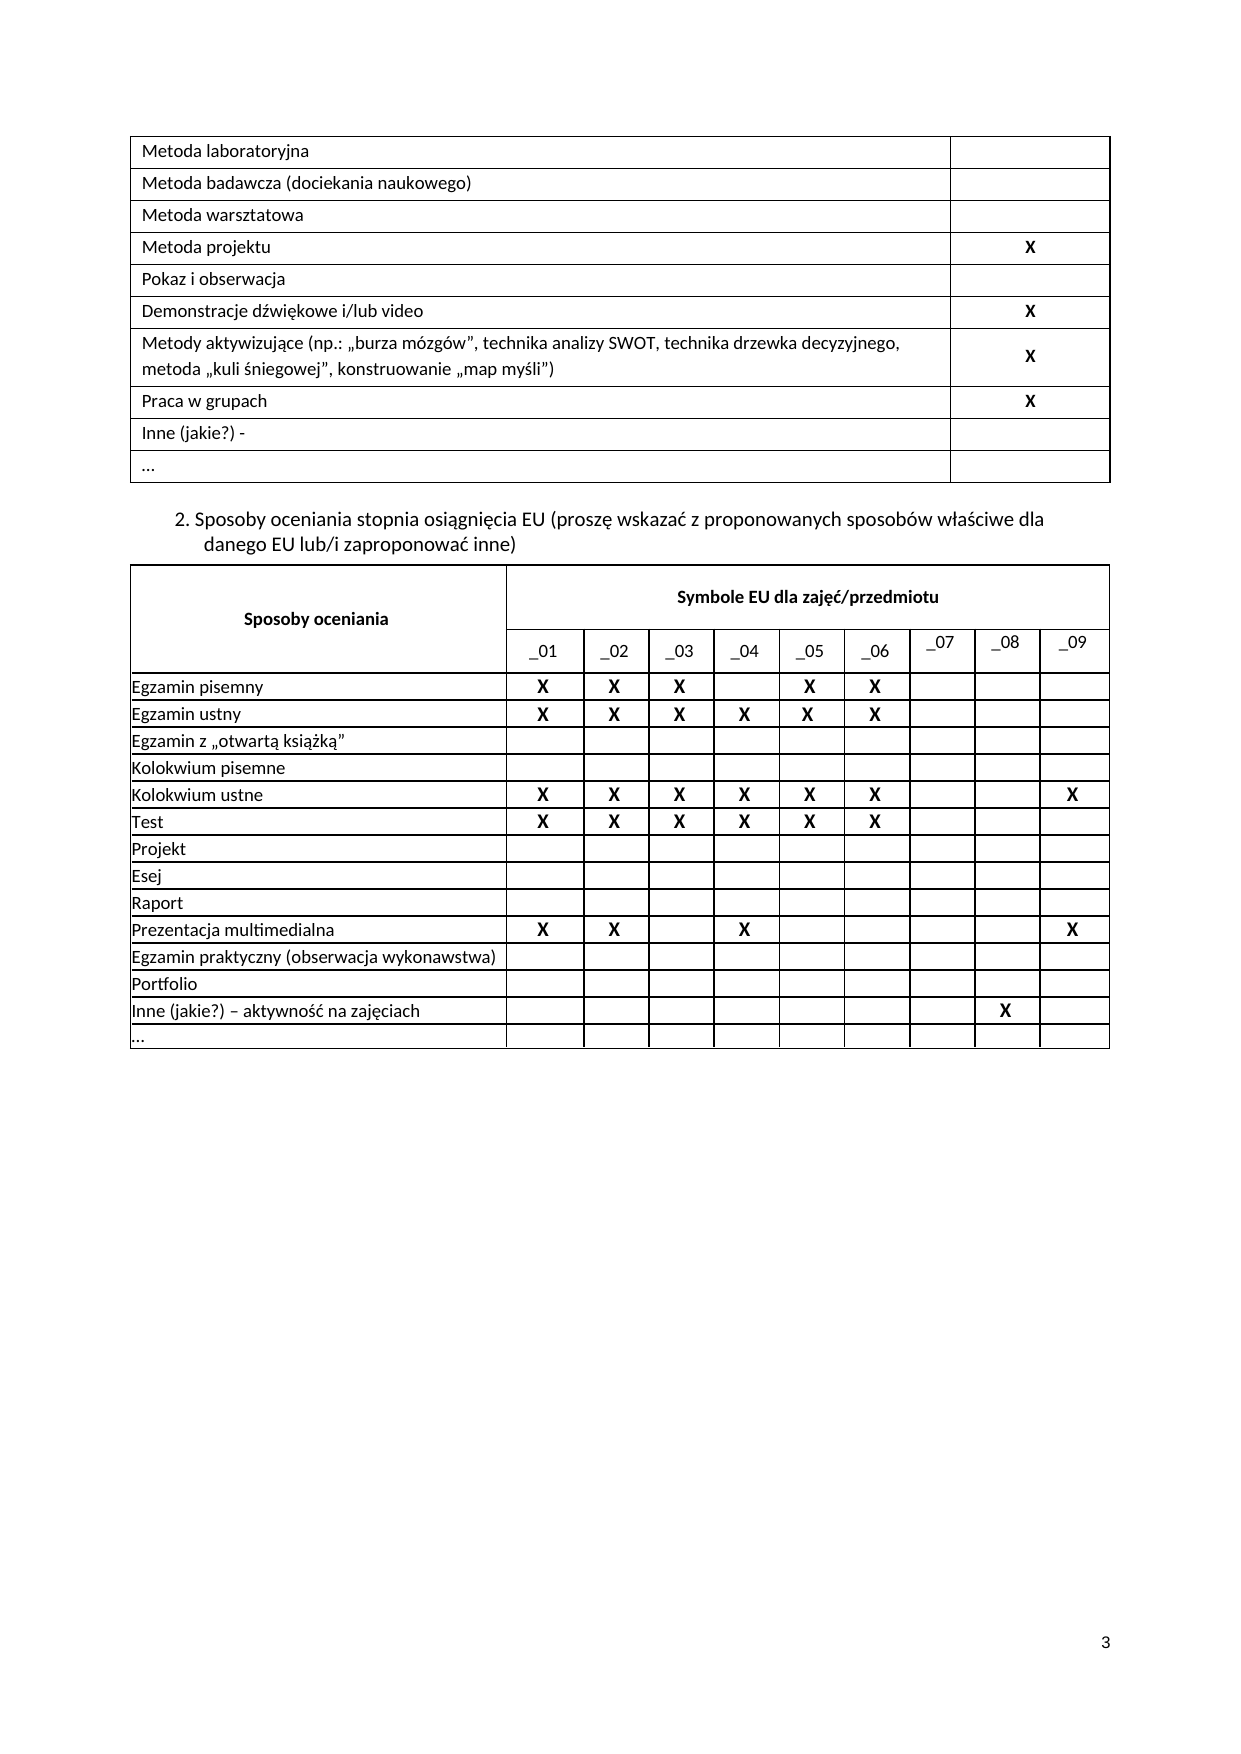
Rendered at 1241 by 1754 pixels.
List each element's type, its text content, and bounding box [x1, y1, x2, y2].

table_cell [1041, 890, 1109, 915]
table_cell Esej [131, 862, 506, 888]
table_cell _04 [715, 630, 779, 672]
table_cell X [715, 809, 779, 834]
table_cell [507, 836, 583, 861]
table_cell [650, 755, 713, 780]
table_cell [780, 944, 844, 969]
table_cell [1041, 998, 1109, 1023]
table_cell [976, 917, 1039, 942]
table_cell [1041, 674, 1109, 699]
table_cell [976, 782, 1039, 807]
table_cell Egzamin praktyczny (obserwacja wykonawstwa) [131, 943, 506, 969]
table_cell Metody aktywizujące (np.: „burza mózgów”, technika analizy SWOT, technika drzewka decyzyjnego, metoda „kuli śniegowej”, konstruowanie „map myśli”) [131, 329, 950, 386]
table_cell [715, 863, 779, 888]
table_cell [585, 890, 648, 915]
table_cell [911, 674, 974, 699]
table_cell Portfolio [131, 970, 506, 996]
table_cell X [951, 329, 1109, 386]
table_cell [1041, 809, 1109, 834]
table_cell [1041, 863, 1109, 888]
table_cell [715, 971, 779, 996]
table_cell [976, 863, 1039, 888]
table_cell [715, 998, 779, 1023]
table_cell [585, 863, 648, 888]
table_cell [845, 944, 909, 969]
table_cell [976, 728, 1039, 753]
table_cell X [650, 809, 713, 834]
table_cell [951, 451, 1109, 482]
table_cell [585, 728, 648, 753]
table_cell [911, 728, 974, 753]
table_cell [911, 971, 974, 996]
table_cell _01 [507, 630, 583, 672]
table_cell X [585, 701, 648, 726]
table_cell _09 [1041, 630, 1109, 672]
table_cell Egzamin z „otwartą książką” [131, 727, 506, 753]
table_cell X [585, 674, 648, 699]
table_cell [585, 1025, 648, 1047]
table_cell [976, 809, 1039, 834]
table_cell [976, 971, 1039, 996]
table_cell [715, 944, 779, 969]
table_cell [650, 917, 713, 942]
table_cell Prezentacja multimedialna [131, 916, 506, 942]
table_cell [845, 863, 909, 888]
table_cell X [715, 701, 779, 726]
table_cell [845, 728, 909, 753]
table_cell [650, 863, 713, 888]
table_cell [650, 998, 713, 1023]
table_cell [1041, 836, 1109, 861]
table_cell X [585, 917, 648, 942]
table_cell X [507, 782, 583, 807]
table_cell [951, 265, 1109, 296]
table_cell [1041, 971, 1109, 996]
table_header Sposoby oceniania [131, 566, 506, 672]
table_cell [715, 1025, 779, 1047]
table_cell X [845, 809, 909, 834]
table_cell [507, 944, 583, 969]
table_cell X [650, 674, 713, 699]
table_cell X [507, 674, 583, 699]
table_cell [976, 944, 1039, 969]
table_cell [780, 755, 844, 780]
table_cell [845, 836, 909, 861]
table_cell [715, 755, 779, 780]
table_cell [1041, 944, 1109, 969]
table_cell Metoda warsztatowa [131, 201, 950, 232]
table_cell X [780, 782, 844, 807]
table_cell _05 [780, 630, 844, 672]
table_cell [911, 809, 974, 834]
table_cell [715, 890, 779, 915]
table_cell [911, 836, 974, 861]
table_cell X [585, 782, 648, 807]
table_cell X [585, 809, 648, 834]
table_cell [585, 998, 648, 1023]
table_cell [911, 755, 974, 780]
table_cell X [650, 701, 713, 726]
table_cell [951, 137, 1109, 168]
table_cell [1041, 701, 1109, 726]
table_cell [911, 863, 974, 888]
table_cell [780, 971, 844, 996]
table_cell [951, 419, 1109, 450]
table_cell [650, 836, 713, 861]
table_cell [507, 728, 583, 753]
table_cell Kolokwium ustne [131, 781, 506, 807]
table_cell Demonstracje dźwiękowe i/lub video [131, 297, 950, 328]
table_cell [911, 701, 974, 726]
table_cell X [507, 917, 583, 942]
table_cell X [845, 701, 909, 726]
text 2. Sposoby oceniania stopnia osiągnięcia EU (proszę wskazać z proponowanych sposobów właściwe dla danego EU lub/i zaproponować inne) [174, 506, 1110, 557]
table_cell [507, 890, 583, 915]
table_cell [715, 674, 779, 699]
table_cell [585, 971, 648, 996]
table_cell Metoda badawcza (dociekania naukowego) [131, 169, 950, 200]
table_cell … [131, 451, 950, 482]
table_cell Praca w grupach [131, 387, 950, 418]
table_cell _07 [911, 630, 974, 672]
table_cell [976, 674, 1039, 699]
table_cell [507, 755, 583, 780]
table_cell [585, 755, 648, 780]
table_cell [911, 998, 974, 1023]
table_header Symbole EU dla zajęć/przedmiotu [507, 566, 1109, 628]
table_cell [585, 836, 648, 861]
table_cell [507, 1025, 583, 1047]
table_cell [976, 755, 1039, 780]
table_cell [976, 701, 1039, 726]
table_cell [780, 863, 844, 888]
table_cell [951, 201, 1109, 232]
table_cell Projekt [131, 835, 506, 861]
table_cell [911, 890, 974, 915]
table_cell X [780, 674, 844, 699]
table_cell [780, 890, 844, 915]
table_cell [911, 1025, 974, 1047]
table_cell [1041, 755, 1109, 780]
table_cell [585, 944, 648, 969]
table_cell Test [131, 808, 506, 834]
table_cell Metoda projektu [131, 233, 950, 264]
table_cell [780, 728, 844, 753]
table_cell X [951, 233, 1109, 264]
table_cell _06 [845, 630, 909, 672]
table_cell Inne (jakie?) - [131, 419, 950, 450]
table_cell X [951, 387, 1109, 418]
table_cell [715, 836, 779, 861]
table_cell [951, 169, 1109, 200]
table_cell Inne (jakie?) – aktywność na zajęciach [131, 997, 506, 1023]
table_cell [780, 998, 844, 1023]
table_cell X [507, 809, 583, 834]
table_cell [650, 1025, 713, 1047]
table_cell [780, 917, 844, 942]
table_cell X [951, 297, 1109, 328]
table_cell X [1041, 782, 1109, 807]
table_cell [911, 944, 974, 969]
table_cell X [715, 917, 779, 942]
table_cell X [507, 701, 583, 726]
table_cell Kolokwium pisemne [131, 754, 506, 780]
table_cell Metoda laboratoryjna [131, 137, 950, 168]
table_cell [650, 728, 713, 753]
table_cell [845, 755, 909, 780]
table_cell [650, 971, 713, 996]
table_cell [507, 863, 583, 888]
table_cell [1041, 1025, 1109, 1047]
table_cell [650, 944, 713, 969]
table_cell [845, 917, 909, 942]
table_cell Raport [131, 889, 506, 915]
table_cell [911, 782, 974, 807]
table_cell [715, 728, 779, 753]
table_cell [1041, 728, 1109, 753]
table_cell Pokaz i obserwacja [131, 265, 950, 296]
table_cell X [650, 782, 713, 807]
table_cell X [1041, 917, 1109, 942]
table_cell [650, 890, 713, 915]
table_cell X [976, 998, 1039, 1023]
table_cell [911, 917, 974, 942]
table_cell [845, 998, 909, 1023]
table_cell Egzamin ustny [131, 700, 506, 726]
table_cell … [131, 1024, 506, 1047]
table_cell _03 [650, 630, 713, 672]
table_cell X [845, 782, 909, 807]
table_cell [780, 836, 844, 861]
table_cell Egzamin pisemny [131, 673, 506, 699]
table_cell _02 [585, 630, 648, 672]
table_cell [845, 971, 909, 996]
table_cell [507, 971, 583, 996]
table_cell [845, 1025, 909, 1047]
table_cell [845, 890, 909, 915]
table_cell X [780, 809, 844, 834]
table_cell X [715, 782, 779, 807]
table_cell [976, 1025, 1039, 1047]
table_cell [976, 890, 1039, 915]
table_cell _08 [976, 630, 1039, 672]
table_cell [780, 1025, 844, 1047]
table_cell [507, 998, 583, 1023]
table_cell [976, 836, 1039, 861]
table_cell X [845, 674, 909, 699]
table_cell X [780, 701, 844, 726]
